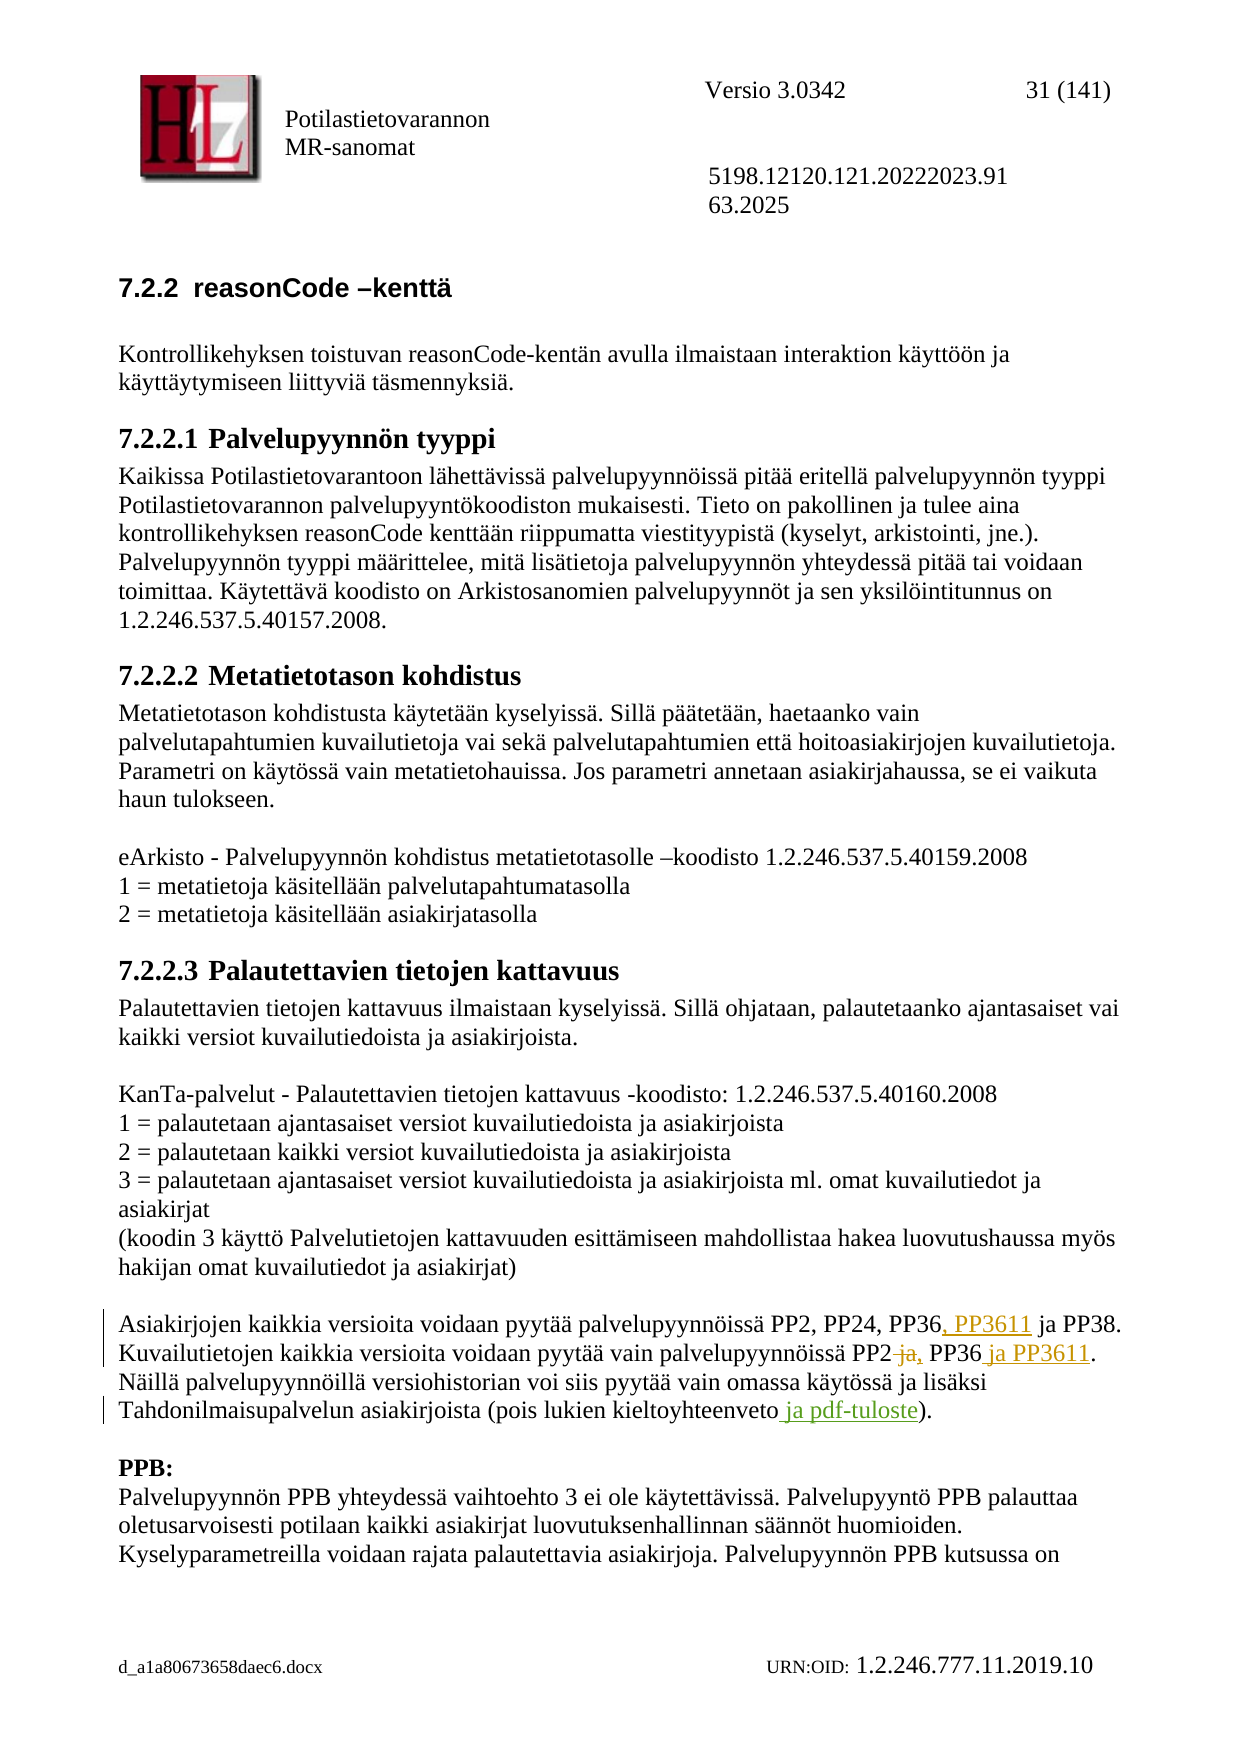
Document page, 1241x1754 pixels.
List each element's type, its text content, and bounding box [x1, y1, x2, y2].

text PPB: [118, 1453, 1122, 1482]
subtitle Palvelupyynnön tyyppi [118, 421, 1122, 455]
text 2 = metatietoja käsitellään asiakirjatasolla [118, 899, 1122, 928]
text Kontrollikehyksen toistuvan reasonCode-kentän avulla ilmaistaan interaktion käyttöön ja käyttäytymiseen liittyviä täsmennyksiä. [118, 339, 1122, 396]
text (koodin 3 käyttö Palvelutietojen kattavuuden esittämiseen mahdollistaa hakea luovutushaussa myös hakijan omat kuvailutiedot ja asiakirjat) [118, 1223, 1122, 1281]
subtitle Palautettavien tietojen kattavuus [118, 953, 1122, 987]
text 1 = palautetaan ajantasaiset versiot kuvailutiedoista ja asiakirjoista [118, 1108, 1122, 1137]
text KanTa-palvelut - Palautettavien tietojen kattavuus -koodisto: 1.2.246.537.5.40160.2008 [118, 1079, 1122, 1108]
text 2 = palautetaan kaikki versiot kuvailutiedoista ja asiakirjoista [118, 1137, 1122, 1166]
text Kaikissa Potilastietovarantoon lähettävissä palvelupyynnöissä pitää eritellä palvelupyynnön tyyppi Potilastietovarannon palvelupyyntökoodiston mukaisesti. Tieto on pakollinen ja tulee aina kontrollikehyksen reasonCode kenttään riippumatta viestityypistä (kyselyt, arkistointi, jne.). Palvelupyynnön tyyppi määrittelee, mitä lisätietoja palvelupyynnön yhteydessä pitää tai voidaan toimittaa. Käytettävä koodisto on Arkistosanomien palvelupyynnöt ja sen yksilöintitunnus on 1.2.246.537.5.40157.2008. [118, 461, 1122, 633]
picture [140, 75, 263, 183]
text eArkisto - Palvelupyynnön kohdistus metatietotasolle –koodisto 1.2.246.537.5.40159.2008 [118, 842, 1122, 871]
text Asiakirjojen kaikkia versioita voidaan pyytää palvelupyynnöissä PP2, PP24, PP36 ja PP38. Kuvailutietojen kaikkia versioita voidaan pyytää vain palvelupyynnöissä PP2 PP36. Näillä palvelupyynnöillä versiohistorian voi siis pyytää vain omassa käytössä ja lisäksi Tahdonilmaisupalvelun asiakirjoista (pois lukien kieltoyhteenveto). [118, 1309, 1122, 1424]
text 3 = palautetaan ajantasaiset versiot kuvailutiedoista ja asiakirjoista ml. omat kuvailutiedot ja asiakirjat [118, 1166, 1122, 1223]
subtitle Metatietotason kohdistus [118, 658, 1122, 692]
subtitle reasonCode –kenttä [118, 272, 1122, 304]
text Metatietotason kohdistusta käytetään kyselyissä. Sillä päätetään, haetaanko vain palvelutapahtumien kuvailutietoja vai sekä palvelutapahtumien että hoitoasiakirjojen kuvailutietoja. Parametri on käytössä vain metatietohauissa. Jos parametri annetaan asiakirjahaussa, se ei vaikuta haun tulokseen. [118, 698, 1122, 813]
text Palautettavien tietojen kattavuus ilmaistaan kyselyissä. Sillä ohjataan, palautetaanko ajantasaiset vai kaikki versiot kuvailutiedoista ja asiakirjoista. [118, 993, 1122, 1051]
text 1 = metatietoja käsitellään palvelutapahtumatasolla [118, 871, 1122, 899]
